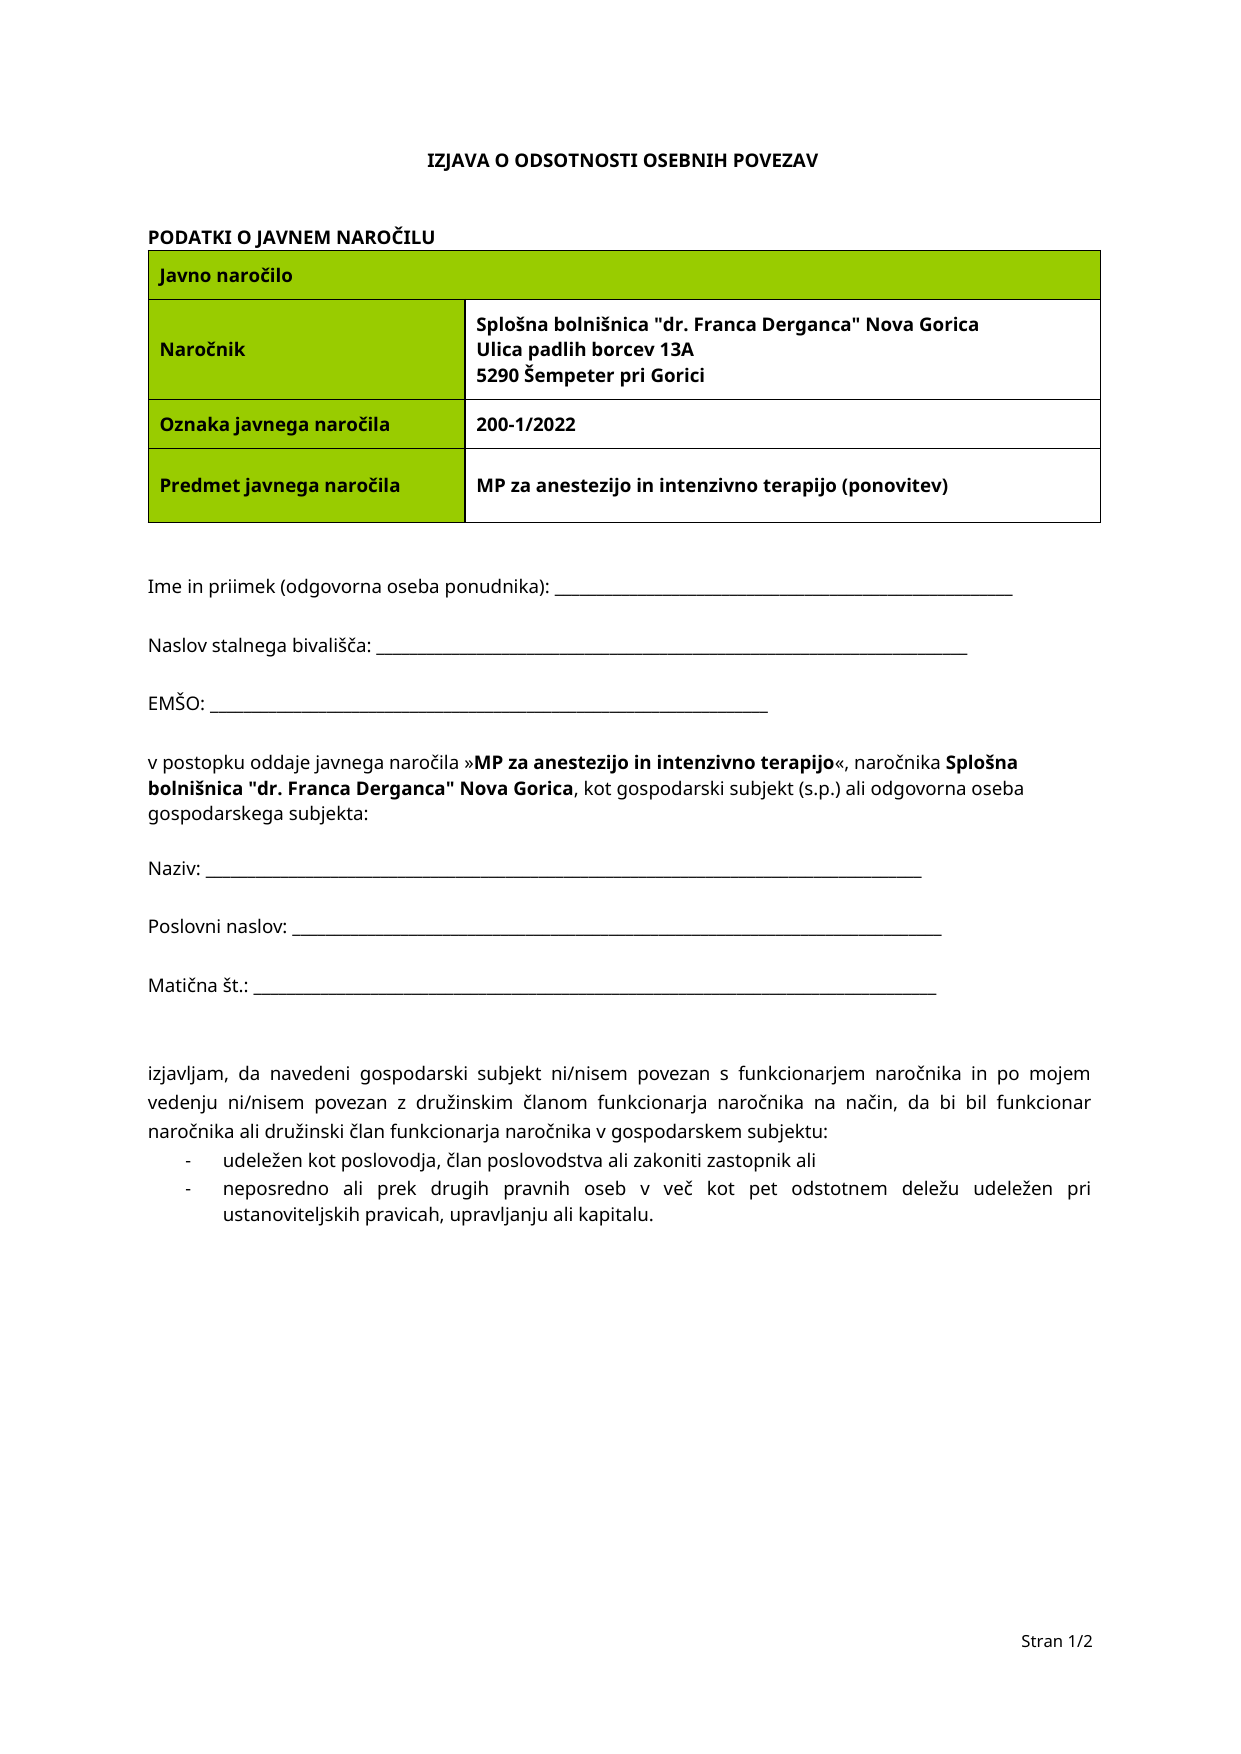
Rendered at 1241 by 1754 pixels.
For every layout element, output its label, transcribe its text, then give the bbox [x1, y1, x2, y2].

table_cell MP za anestezijo in intenzivno terapijo (ponovitev) [466, 449, 1100, 522]
table_cell Predmet javnega naročila [149, 449, 464, 522]
list neposredno ali prek drugih pravnih oseb v več kot pet odstotnem deležu udeležen pri ustanoviteljskih pravicah, upravljanju ali kapitalu. [185, 1175, 1092, 1227]
text Matična št.: __________________________________________________________________________________ [148, 972, 1092, 998]
table_cell Oznaka javnega naročila [149, 400, 464, 448]
table_cell Naročnik [149, 300, 464, 399]
text IZJAVA O ODSOTNOSTI OSEBNIH POVEZAV [148, 148, 1093, 173]
text EMŠO: ___________________________________________________________________ [148, 691, 1092, 716]
text izjavljam, da navedeni gospodarski subjekt ni/nisem povezan s funkcionarjem naročnika in po mojem vedenju ni/nisem povezan z družinskim članom funkcionarja naročnika na način, da bi bil funkcionar naročnika ali družinski član funkcionarja naročnika v gospodarskem subjektu: [148, 1060, 1092, 1144]
text Naziv: ______________________________________________________________________________________ [148, 855, 1092, 881]
text Poslovni naslov: ______________________________________________________________________________ [148, 914, 1092, 939]
table_cell 200-1/2022 [466, 400, 1100, 448]
list udeležen kot poslovodja, član poslovodstva ali zakoniti zastopnik ali [185, 1148, 1093, 1173]
table_cell Splošna bolnišnica "dr. Franca Derganca" Nova Gorica Ulica padlih borcev 13A 5290 Šempeter pri Gorici [466, 300, 1100, 399]
table_header Javno naročilo [149, 251, 1100, 299]
text Ime in priimek (odgovorna oseba ponudnika): _______________________________________________________ [148, 574, 1092, 599]
text Naslov stalnega bivališča: _______________________________________________________________________ [148, 632, 1092, 658]
text PODATKI O JAVNEM NAROČILU [148, 224, 1093, 250]
text v postopku oddaje javnega naročila »MP za anestezijo in intenzivno terapijo«, naročnika Splošna bolnišnica "dr. Franca Derganca" Nova Gorica, kot gospodarski subjekt (s.p.) ali odgovorna oseba gospodarskega subjekta: [148, 749, 1093, 826]
